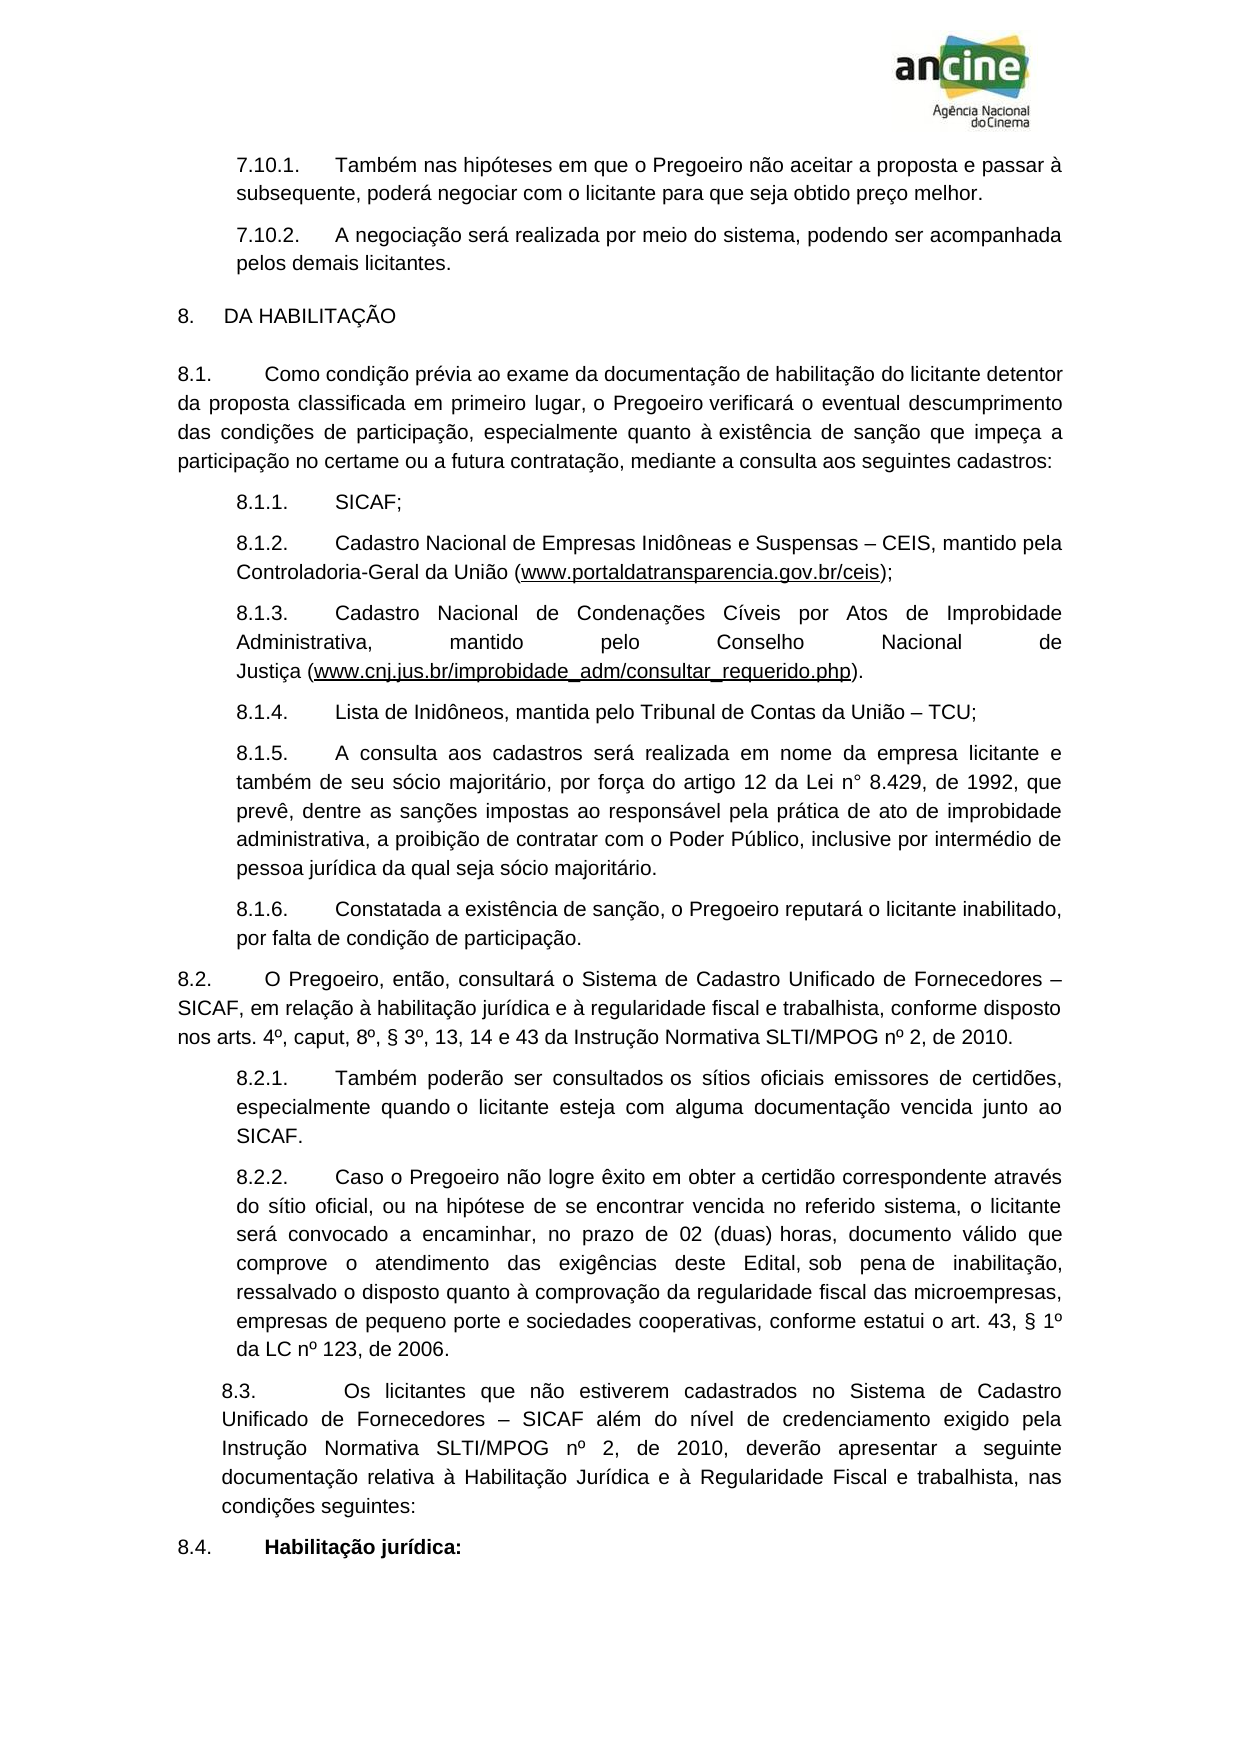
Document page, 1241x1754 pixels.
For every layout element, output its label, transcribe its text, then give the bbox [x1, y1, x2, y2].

picture [891, 30, 1039, 132]
text 8.2.2. Caso o Pregoeiro não logre êxito em obter a certidão correspondente através do sítio oficial, ou na hipótese de se encontrar vencida no referido sistema, o licitante será convocado a encaminhar, no prazo de 02 (duas) horas, documento válido que comprove o atendimento das exigências deste Edital, sob pena de inabilitação, ressalvado o disposto quanto à comprovação da regularidade fiscal das microempresas, empresas de pequeno porte e sociedades cooperativas, conforme estatui o art. 43, § 1º da LC nº 123, de 2006. [236, 1160, 1063, 1361]
text 8.1.4. Lista de Inidôneos, mantida pelo Tribunal de Contas da União – TCU; [236, 695, 1063, 724]
text 8.1.3. Cadastro Nacional de Condenações Cíveis por Atos de Improbidade Administrativa, mantido pelo Conselho Nacional de Justiça (www.cnj.jus.br/improbidade_adm/consultar_requerido.php). [236, 596, 1063, 682]
text 8. DA HABILITAÇÃO [177, 304, 1063, 328]
text 8.1.1. SICAF; [236, 485, 1063, 514]
text 7.10.2. A negociação será realizada por meio do sistema, podendo ser acompanhada pelos demais licitantes. [236, 218, 1063, 275]
text 8.1.5. A consulta aos cadastros será realizada em nome da empresa licitante e também de seu sócio majoritário, por força do artigo 12 da Lei n° 8.429, de 1992, que prevê, dentre as sanções impostas ao responsável pela prática de ato de improbidade administrativa, a proibição de contratar com o Poder Público, inclusive por intermédio de pessoa jurídica da qual seja sócio majoritário. [236, 736, 1063, 880]
text 8.1. Como condição prévia ao exame da documentação de habilitação do licitante detentor da proposta classificada em primeiro lugar, o Pregoeiro verificará o eventual descumprimento das condições de participação, especialmente quanto à existência de sanção que impeça a participação no certame ou a futura contratação, mediante a consulta aos seguintes cadastros: [177, 357, 1063, 472]
text 8.1.2. Cadastro Nacional de Empresas Inidôneas e Suspensas – CEIS, mantido pela Controladoria-Geral da União (www.portaldatransparencia.gov.br/ceis); [236, 526, 1063, 584]
text 8.1.6. Constatada a existência de sanção, o Pregoeiro reputará o licitante inabilitado, por falta de condição de participação. [236, 892, 1063, 950]
text 7.10.1. Também nas hipóteses em que o Pregoeiro não aceitar a proposta e passar à subsequente, poderá negociar com o licitante para que seja obtido preço melhor. [236, 148, 1063, 205]
text 8.3. Os licitantes que não estiverem cadastrados no Sistema de Cadastro Unificado de Fornecedores – SICAF além do nível de credenciamento exigido pela Instrução Normativa SLTI/MPOG nº 2, de 2010, deverão apresentar a seguinte documentação relativa à Habilitação Jurídica e à Regularidade Fiscal e trabalhista, nas condições seguintes: [221, 1374, 1063, 1517]
text 8.2.1. Também poderão ser consultados os sítios oficiais emissores de certidões, especialmente quando o licitante esteja com alguma documentação vencida junto ao SICAF. [236, 1061, 1063, 1147]
text 8.2. O Pregoeiro, então, consultará o Sistema de Cadastro Unificado de Fornecedores – SICAF, em relação à habilitação jurídica e à regularidade fiscal e trabalhista, conforme disposto nos arts. 4º, caput, 8º, § 3º, 13, 14 e 43 da Instrução Normativa SLTI/MPOG nº 2, de 2010. [177, 962, 1063, 1049]
text 8.4. Habilitação jurídica: [177, 1530, 1063, 1559]
